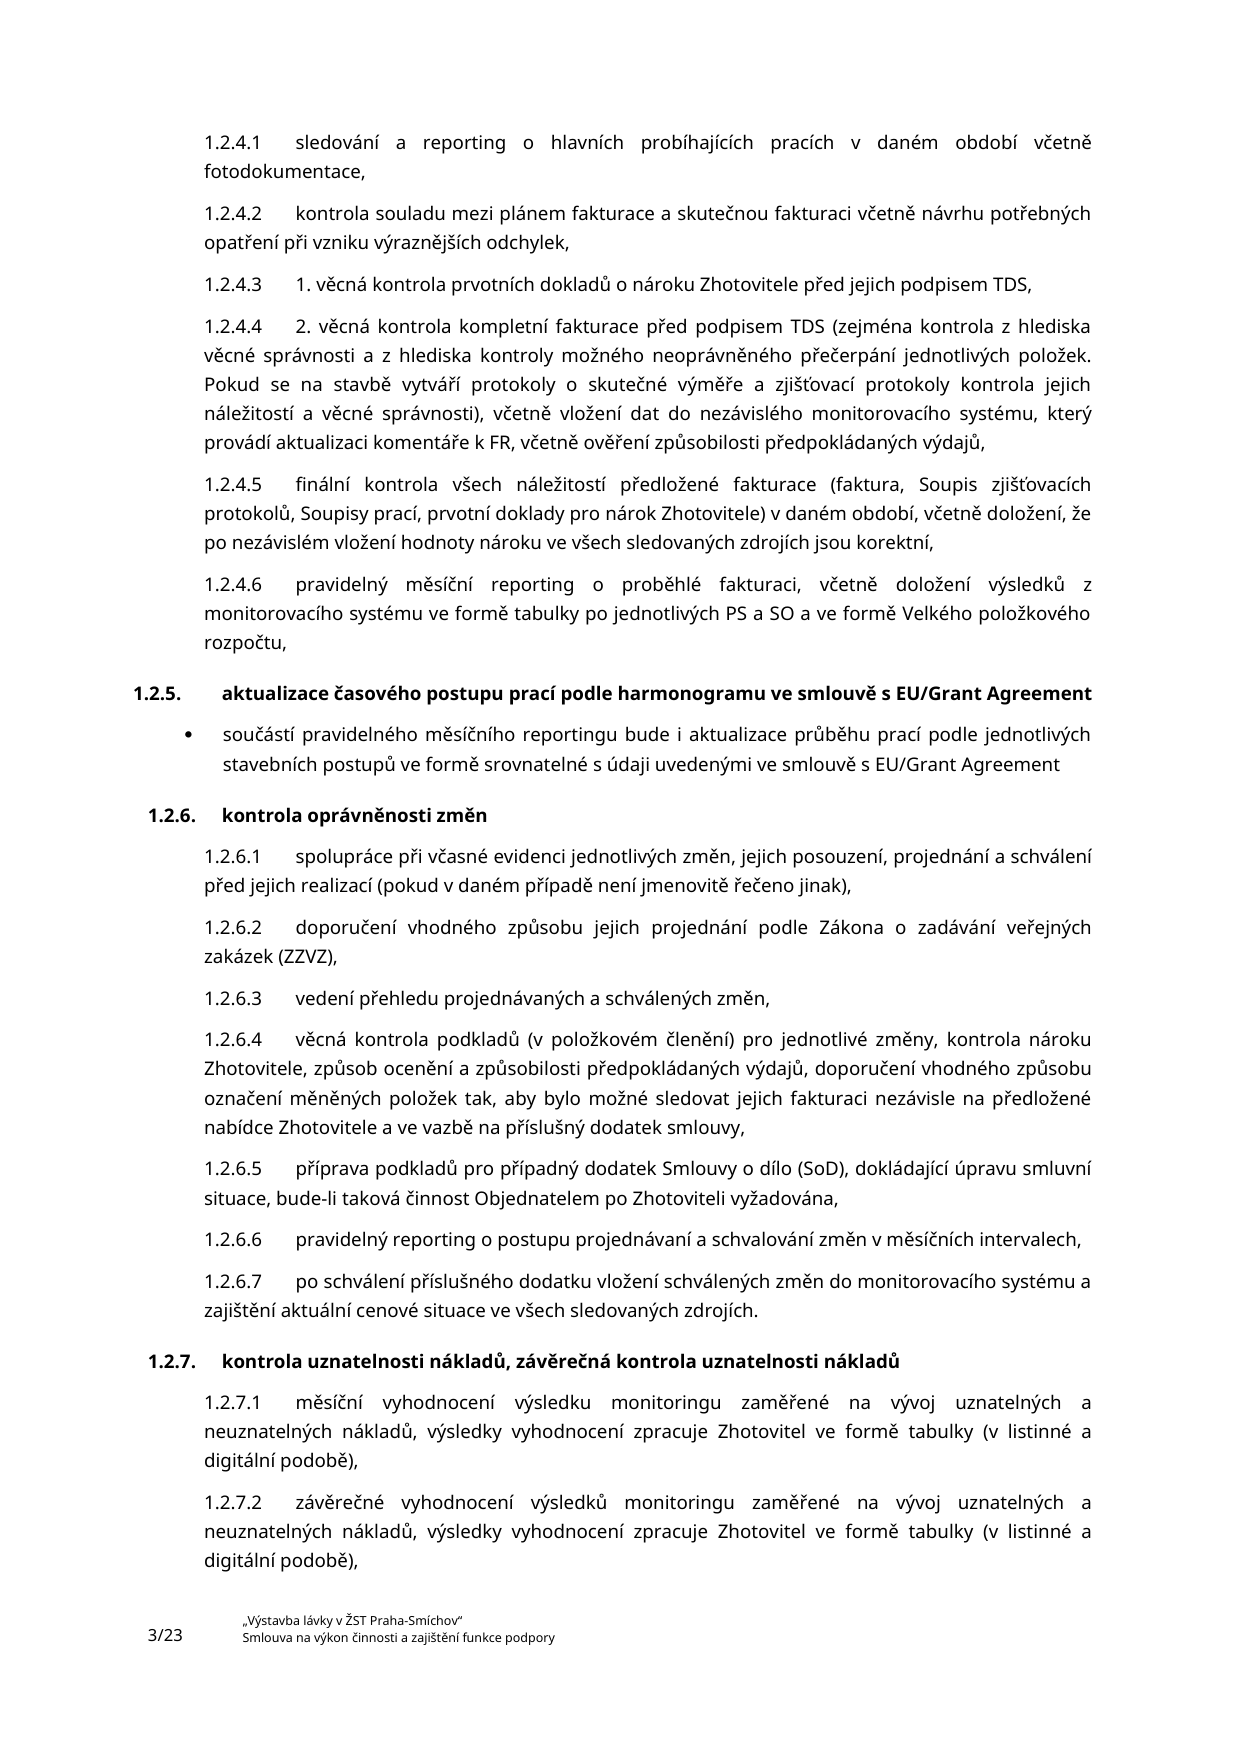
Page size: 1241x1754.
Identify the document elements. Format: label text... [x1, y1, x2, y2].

text 1.2.6. kontrola oprávněnosti změn [148, 802, 1092, 827]
text 1.2.6.6 pravidelný reporting o postupu projednávaní a schvalování změn v měsíčních intervalech, [204, 1223, 1092, 1252]
text 1.2.7.1 měsíční vyhodnocení výsledku monitoringu zaměřené na vývoj uznatelných a neuznatelných nákladů, výsledky vyhodnocení zpracuje Zhotovitel ve formě tabulky (v listinné a digitální podobě), [204, 1386, 1092, 1474]
text 1.2.4.3 1. věcná kontrola prvotních dokladů o nároku Zhotovitele před jejich podpisem TDS, [204, 268, 1092, 297]
text 1.2.4.5 finální kontrola všech náležitostí předložené fakturace (faktura, Soupis zjišťovacích protokolů, Soupisy prací, prvotní doklady pro nárok Zhotovitele) v daném období, včetně doložení, že po nezávislém vložení hodnoty nároku ve všech sledovaných zdrojích jsou korektní, [204, 468, 1092, 556]
text 1.2.6.5 příprava podkladů pro případný dodatek Smlouvy o dílo (SoD), dokládající úpravu smluvní situace, bude-li taková činnost Objednatelem po Zhotoviteli vyžadována, [204, 1152, 1092, 1211]
text 1.2.4.1 sledování a reporting o hlavních probíhajících pracích v daném období včetně fotodokumentace, [204, 126, 1092, 185]
text 1.2.7.2 závěrečné vyhodnocení výsledků monitoringu zaměřené na vývoj uznatelných a neuznatelných nákladů, výsledky vyhodnocení zpracuje Zhotovitel ve formě tabulky (v listinné a digitální podobě), [204, 1486, 1092, 1574]
text 1.2.5. aktualizace časového postupu prací podle harmonogramu ve smlouvě s EU/Grant Agreement [133, 681, 1092, 706]
text 1.2.4.4 2. věcná kontrola kompletní fakturace před podpisem TDS (zejména kontrola z hlediska věcné správnosti a z hlediska kontroly možného neoprávněného přečerpání jednotlivých položek. Pokud se na stavbě vytváří protokoly o skutečné výměře a zjišťovací protokoly kontrola jejich náležitostí a věcné správnosti), včetně vložení dat do nezávislého monitorovacího systému, který provádí aktualizaci komentáře k FR, včetně ověření způsobilosti předpokládaných výdajů, [204, 310, 1092, 456]
text 1.2.4.6 pravidelný měsíční reporting o proběhlé fakturaci, včetně doložení výsledků z monitorovacího systému ve formě tabulky po jednotlivých PS a SO a ve formě Velkého položkového rozpočtu, [204, 568, 1092, 656]
text 1.2.6.2 doporučení vhodného způsobu jejich projednání podle Zákona o zadávání veřejných zakázek (ZZVZ), [204, 911, 1092, 969]
text 1.2.6.7 po schválení příslušného dodatku vložení schválených změn do monitorovacího systému a zajištění aktuální cenové situace ve všech sledovaných zdrojích. [204, 1265, 1092, 1323]
text 1.2.4.2 kontrola souladu mezi plánem fakturace a skutečnou fakturaci včetně návrhu potřebných opatření při vzniku výraznějších odchylek, [204, 197, 1092, 256]
text 1.2.6.4 věcná kontrola podkladů (v položkovém členění) pro jednotlivé změny, kontrola nároku Zhotovitele, způsob ocenění a způsobilosti předpokládaných výdajů, doporučení vhodného způsobu označení měněných položek tak, aby bylo možné sledovat jejich fakturaci nezávisle na předložené nabídce Zhotovitele a ve vazbě na příslušný dodatek smlouvy, [204, 1023, 1092, 1140]
text 1.2.6.1 spolupráce při včasné evidenci jednotlivých změn, jejich posouzení, projednání a schválení před jejich realizací (pokud v daném případě není jmenovitě řečeno jinak), [204, 840, 1092, 898]
text 1.2.6.3 vedení přehledu projednávaných a schválených změn, [204, 982, 1092, 1011]
list součástí pravidelného měsíčního reportingu bude i aktualizace průběhu prací podle jednotlivých stavebních postupů ve formě srovnatelné s údaji uvedenými ve smlouvě s EU/Grant Agreement [185, 718, 1092, 777]
text 1.2.7. kontrola uznatelnosti nákladů, závěrečná kontrola uznatelnosti nákladů [148, 1348, 1092, 1374]
